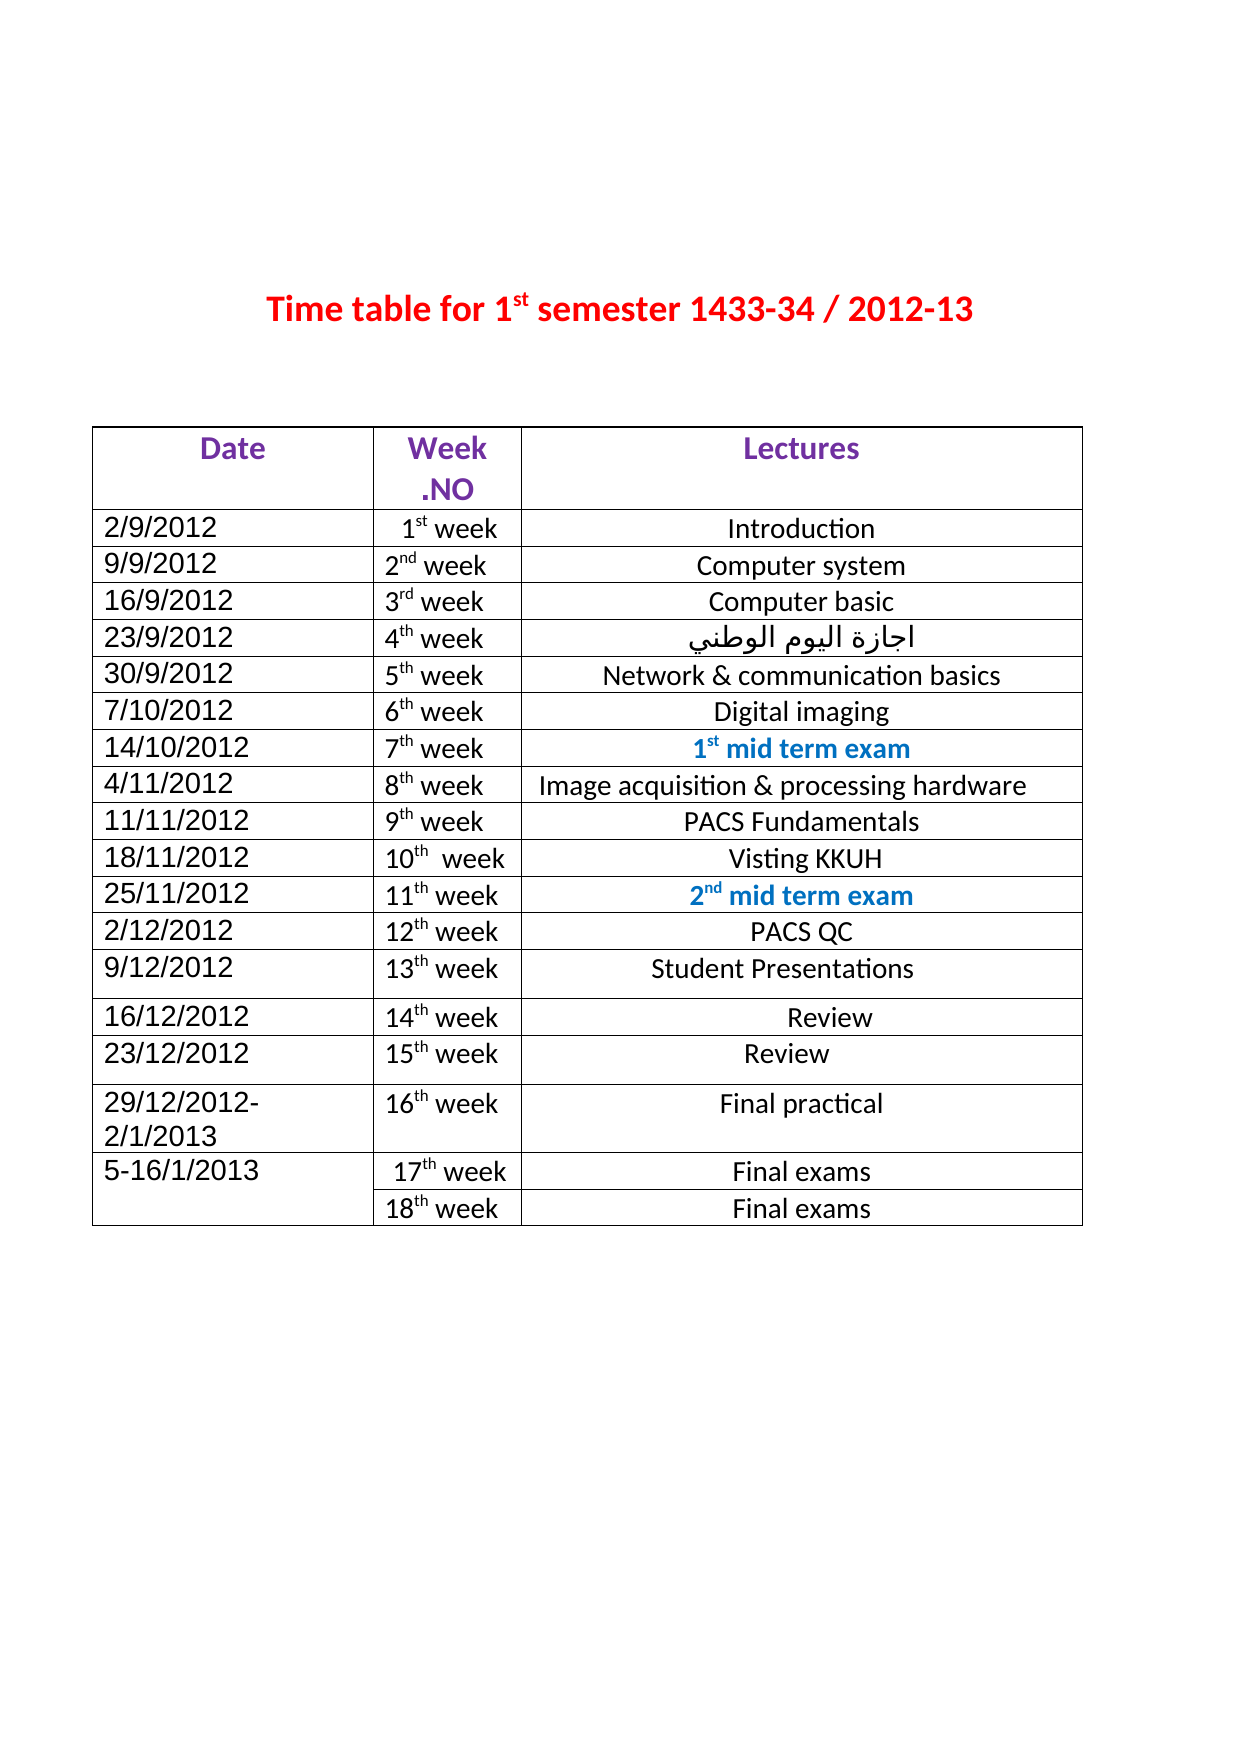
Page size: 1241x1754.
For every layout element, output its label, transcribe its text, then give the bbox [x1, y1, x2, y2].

table_cell 16/12/2012 [93, 999, 373, 1034]
table_cell Introduction [522, 510, 1082, 546]
table_header Week NO. [374, 428, 521, 509]
table_cell 3rd week [374, 583, 521, 619]
table_cell 14/10/2012 [93, 730, 373, 766]
table_cell 9th week [374, 803, 521, 839]
table_cell 17th week [374, 1153, 521, 1189]
table_cell 11/11/2012 [93, 803, 373, 839]
table_cell 1st week [374, 510, 521, 546]
table_cell 2nd mid term exam [522, 877, 1082, 912]
table_cell 5th week [374, 657, 521, 692]
table_cell 14th week [374, 999, 521, 1034]
table_cell Review [522, 1036, 1082, 1084]
table_cell Student Presentations [522, 950, 1082, 998]
table_cell 2/12/2012 [93, 913, 373, 949]
table_header Date [93, 428, 373, 509]
table_cell اجازة اليوم الوطني [522, 620, 1082, 656]
table_cell Computer basic [522, 583, 1082, 619]
table_cell Computer system [522, 547, 1082, 582]
table_cell 6th week [374, 693, 521, 729]
table_cell 8th week [374, 767, 521, 802]
table_cell PACS QC [522, 913, 1082, 949]
table_cell PACS Fundamentals [522, 803, 1082, 839]
table_cell 2nd week [374, 547, 521, 582]
table_cell 29/12/2012-2/1/2013 [93, 1085, 373, 1152]
text Time table for 1st semester 1433-34 / 2012-13 [187, 285, 1053, 331]
table_cell 15th week [374, 1036, 521, 1084]
table_cell 18/11/2012 [93, 840, 373, 876]
table_cell Final exams [522, 1190, 1082, 1225]
table_cell Image acquisition & processing hardware [522, 767, 1082, 802]
table_cell 1st mid term exam [522, 730, 1082, 766]
table_cell 18th week [374, 1190, 521, 1225]
table_cell 12th week [374, 913, 521, 949]
table_cell 7/10/2012 [93, 693, 373, 729]
table_cell 7th week [374, 730, 521, 766]
table_cell Final exams [522, 1153, 1082, 1189]
table_cell Final practical [522, 1085, 1082, 1152]
table_cell 10th week [374, 840, 521, 876]
table_cell 13th week [374, 950, 521, 998]
table_cell Review [522, 999, 1082, 1034]
table_cell 30/9/2012 [93, 657, 373, 692]
table_cell Network & communication basics [522, 657, 1082, 692]
table_cell Digital imaging [522, 693, 1082, 729]
table_cell 4/11/2012 [93, 767, 373, 802]
table_cell 11th week [374, 877, 521, 912]
table_cell 9/9/2012 [93, 547, 373, 582]
table_cell 4th week [374, 620, 521, 656]
table_cell 25/11/2012 [93, 877, 373, 912]
table_cell 5-16/1/2013 [93, 1153, 373, 1225]
table_cell 23/12/2012 [93, 1036, 373, 1084]
table_cell 16th week [374, 1085, 521, 1152]
table_cell 9/12/2012 [93, 950, 373, 998]
table_header Lectures [522, 428, 1082, 509]
table_cell 23/9/2012 [93, 620, 373, 656]
table_cell 2/9/2012 [93, 510, 373, 546]
table_cell Visting KKUH [522, 840, 1082, 876]
table_cell 16/9/2012 [93, 583, 373, 619]
